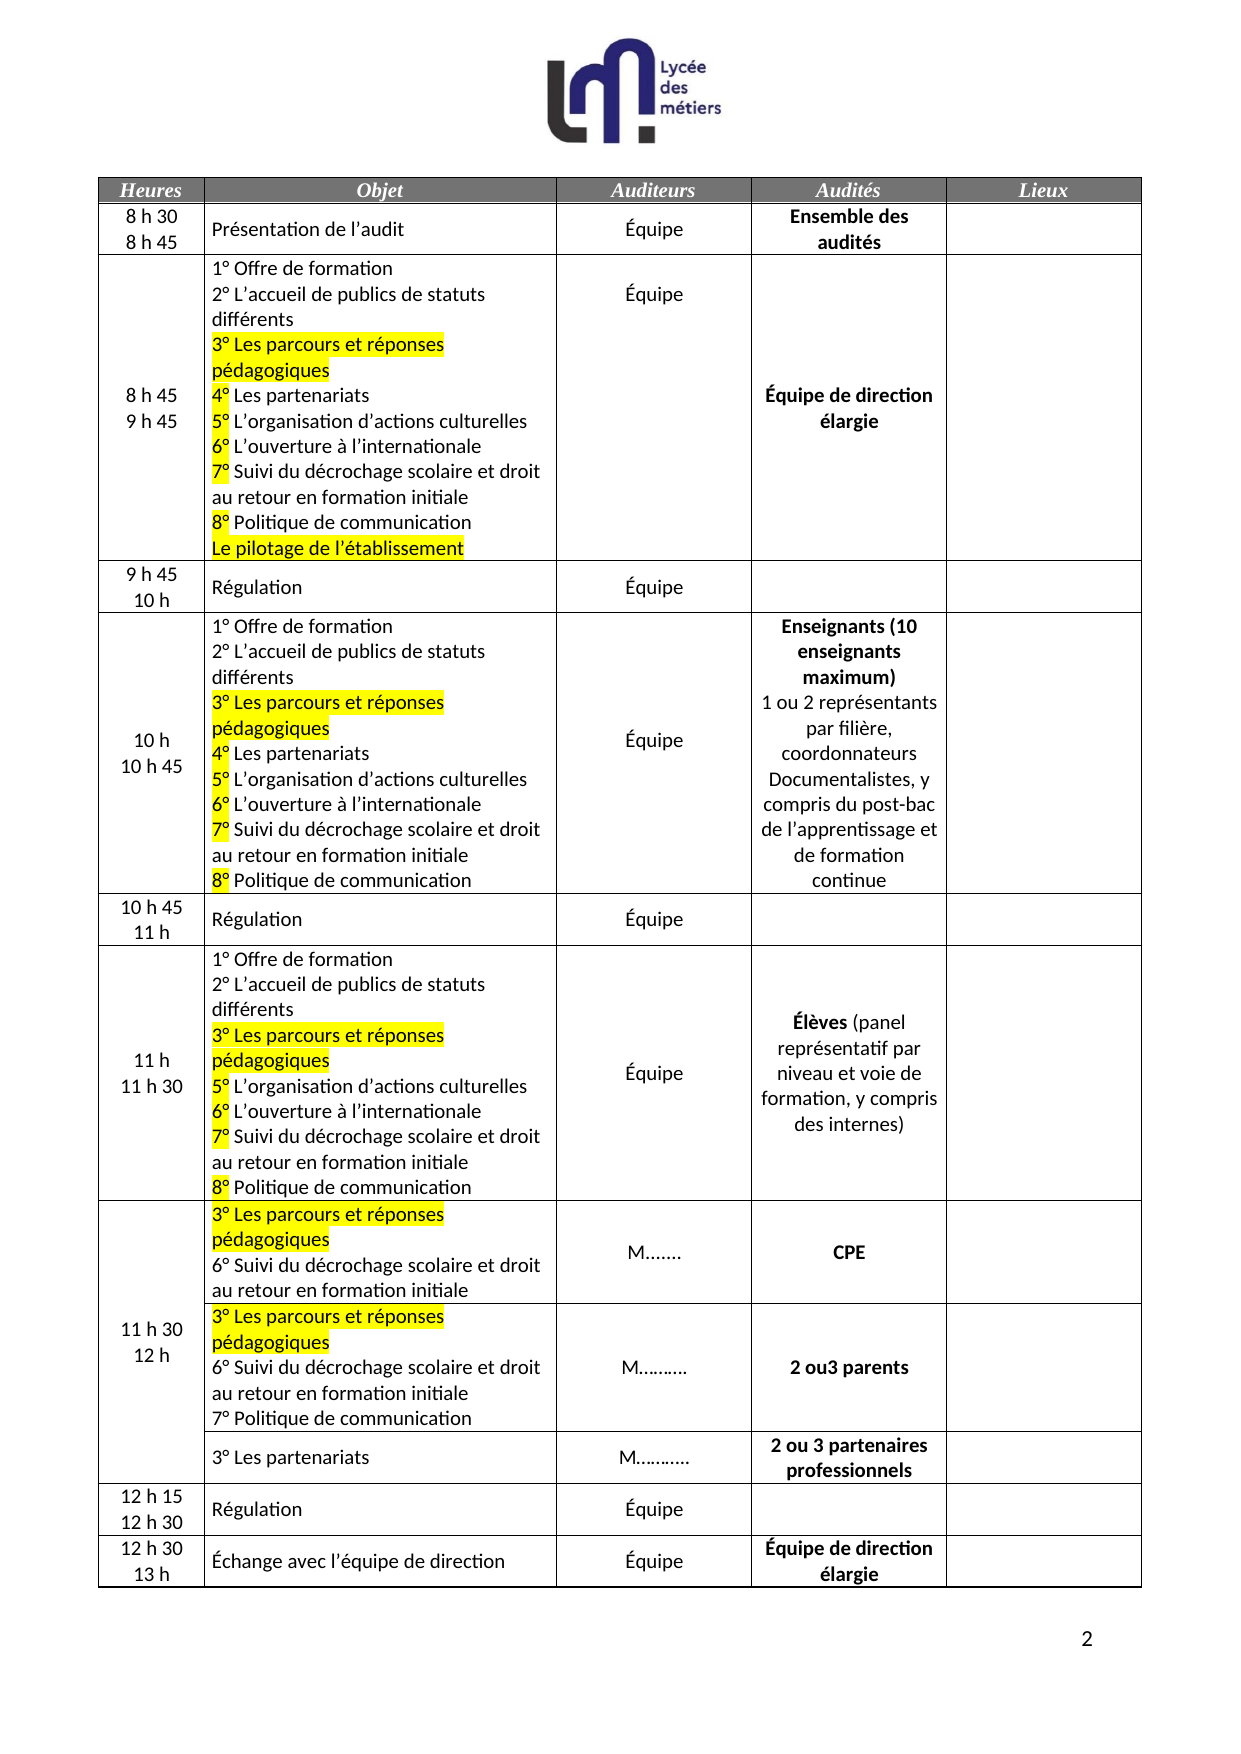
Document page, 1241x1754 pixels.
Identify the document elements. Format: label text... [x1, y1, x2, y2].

table_header Lieux [947, 178, 1141, 202]
table_cell M………. [557, 1304, 751, 1431]
table_cell 12 h 30 13 h [99, 1536, 204, 1586]
table_cell Équipe [557, 561, 751, 612]
table_cell [752, 1484, 946, 1534]
table_cell 8 h 30 8 h 45 [99, 204, 204, 254]
table_cell 12 h 15 12 h 30 [99, 1484, 204, 1534]
table_header Audités [752, 178, 946, 202]
table_cell [947, 1484, 1141, 1534]
table_cell [947, 1201, 1141, 1303]
table_cell Régulation [205, 561, 556, 612]
table_cell Équipe [557, 894, 751, 945]
table_cell Équipe de direction élargie [752, 255, 946, 560]
table_cell 8 h 45 9 h 45 [99, 255, 204, 560]
table_cell [947, 255, 1141, 560]
table_cell [947, 1536, 1141, 1586]
table_cell [752, 561, 946, 612]
table_cell Ensemble des audités [752, 204, 946, 254]
table_cell [947, 894, 1141, 945]
table_cell 10 h 45 11 h [99, 894, 204, 945]
table_cell CPE [752, 1201, 946, 1303]
table_cell [752, 894, 946, 945]
table_cell [947, 1304, 1141, 1431]
table_cell 11 h 11 h 30 [99, 946, 204, 1200]
table_cell 1° Offre de formation 2° L’accueil de publics de statuts différents 3° Les parcours et réponses pédagogiques 5° L’organisation d’actions culturelles 6° L’ouverture à l’internationale 7° Suivi du décrochage scolaire et droit au retour en formation initiale 8° Politique de communication [205, 946, 556, 1200]
table_cell Régulation [205, 1484, 556, 1534]
table_cell [947, 204, 1141, 254]
table_cell [947, 561, 1141, 612]
table_cell 3° Les parcours et réponses pédagogiques 6° Suivi du décrochage scolaire et droit au retour en formation initiale 7° Politique de communication [205, 1304, 556, 1431]
table_cell 10 h 10 h 45 [99, 613, 204, 893]
table_cell 3° Les parcours et réponses pédagogiques 6° Suivi du décrochage scolaire et droit au retour en formation initiale [205, 1201, 556, 1303]
table_cell 2 ou3 parents [752, 1304, 946, 1431]
table_cell Élèves (panel représentatif par niveau et voie de formation, y compris des internes) [752, 946, 946, 1200]
table_cell Équipe [557, 613, 751, 893]
table_cell Régulation [205, 894, 556, 945]
table_cell 9 h 45 10 h [99, 561, 204, 612]
table_header Heures [99, 178, 204, 202]
table_cell Échange avec l’équipe de direction [205, 1536, 556, 1586]
table_cell 2 ou 3 partenaires professionnels [752, 1432, 946, 1483]
table_cell M....... [557, 1201, 751, 1303]
table_cell [947, 946, 1141, 1200]
table_cell [947, 613, 1141, 893]
table_header Auditeurs [557, 178, 751, 202]
table_header Objet [205, 178, 556, 202]
table_cell Équipe [557, 1484, 751, 1534]
table_cell Enseignants (10 enseignants maximum) 1 ou 2 représentants par filière, coordonnateurs Documentalistes, y compris du post-bac de l’apprentissage et de formation continue [752, 613, 946, 893]
table_cell M……….. [557, 1432, 751, 1483]
table_cell Équipe de direction élargie [752, 1536, 946, 1586]
table_cell Équipe [557, 1536, 751, 1586]
table_cell Présentation de l’audit [205, 204, 556, 254]
table_cell 3° Les partenariats [205, 1432, 556, 1483]
table_cell 1° Offre de formation 2° L’accueil de publics de statuts différents 3° Les parcours et réponses pédagogiques 4° Les partenariats 5° L’organisation d’actions culturelles 6° L’ouverture à l’internationale 7° Suivi du décrochage scolaire et droit au retour en formation initiale 8° Politique de communication Le pilotage de l’établissement [205, 255, 556, 560]
table_cell Équipe [557, 946, 751, 1200]
table_cell Équipe [557, 255, 751, 560]
table_cell 1° Offre de formation 2° L’accueil de publics de statuts différents 3° Les parcours et réponses pédagogiques 4° Les partenariats 5° L’organisation d’actions culturelles 6° L’ouverture à l’internationale 7° Suivi du décrochage scolaire et droit au retour en formation initiale 8° Politique de communication [205, 613, 556, 893]
table_cell Équipe [557, 204, 751, 254]
table_cell [947, 1432, 1141, 1483]
table_cell 11 h 30 12 h [99, 1201, 204, 1483]
